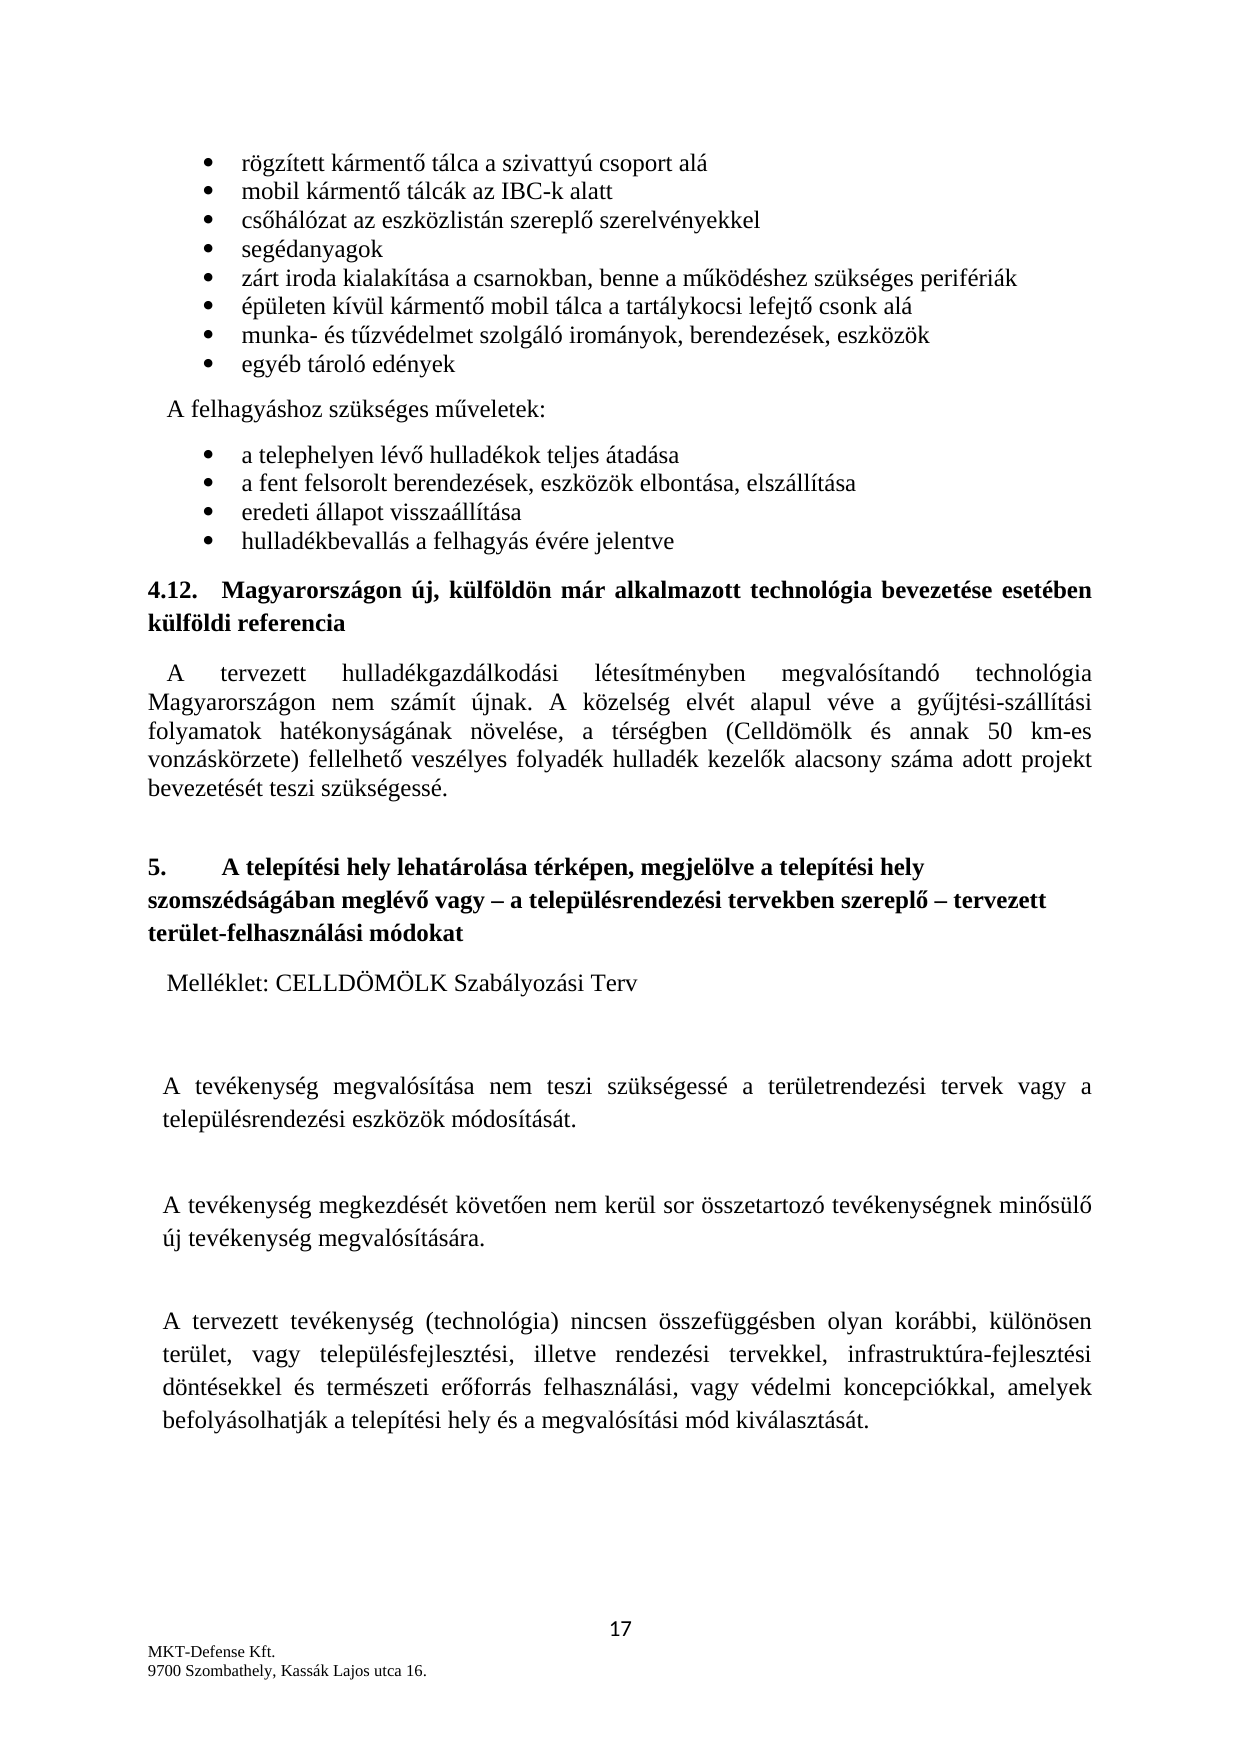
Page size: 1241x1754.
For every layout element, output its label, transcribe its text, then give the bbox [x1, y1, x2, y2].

text A tervezett hulladékgazdálkodási létesítményben megvalósítandó technológia Magyarországon nem számít újnak. A közelség elvét alapul véve a gyűjtési-szállítási folyamatok hatékonyságának növelése, a térségben (Celldömölk és annak 50 km-es vonzáskörzete) fellelhető veszélyes folyadék hulladék kezelők alacsony száma adott projekt bevezetését teszi szükségessé. [148, 658, 1093, 802]
subtitle 5. A telepítési hely lehatárolása térképen, megjelölve a telepítési hely szomszédságában meglévő vagy – a településrendezési tervekben szereplő – tervezett terület-felhasználási módokat [148, 852, 1093, 947]
list egyéb tároló edények [204, 349, 1093, 378]
list munka- és tűzvédelmet szolgáló irományok, berendezések, eszközök [204, 320, 1093, 349]
list csőhálózat az eszközlistán szereplő szerelvényekkel [204, 205, 1093, 234]
list a fent felsorolt berendezések, eszközök elbontása, elszállítása [204, 468, 1093, 497]
text A felhagyáshoz szükséges műveletek: [148, 394, 1093, 423]
text Melléklet: CELLDÖMÖLK Szabályozási Terv [148, 968, 1093, 996]
list eredeti állapot visszaállítása [204, 497, 1093, 526]
list hulladékbevallás a felhagyás évére jelentve [204, 526, 1093, 555]
list zárt iroda kialakítása a csarnokban, benne a működéshez szükséges perifériák [204, 263, 1093, 291]
subtitle A tevékenység megkezdését követően nem kerül sor összetartozó tevékenységnek minősülő új tevékenység megvalósítására. [162, 1190, 1093, 1252]
list épületen kívül kármentő mobil tálca a tartálykocsi lefejtő csonk alá [204, 291, 1093, 320]
list rögzített kármentő tálca a szivattyú csoport alá [204, 148, 1093, 176]
list mobil kármentő tálcák az IBC-k alatt [204, 176, 1093, 205]
subtitle 4.12. Magyarországon új, külföldön már alkalmazott technológia bevezetése esetében külföldi referencia [148, 576, 1093, 637]
list segédanyagok [204, 234, 1093, 263]
subtitle A tevékenység megvalósítása nem teszi szükségessé a területrendezési tervek vagy a településrendezési eszközök módosítását. [162, 1071, 1093, 1133]
subtitle A tervezett tevékenység (technológia) nincsen összefüggésben olyan korábbi, különösen terület, vagy településfejlesztési, illetve rendezési tervekkel, infrastruktúra-fejlesztési döntésekkel és természeti erőforrás felhasználási, vagy védelmi koncepciókkal, amelyek befolyásolhatják a telepítési hely és a megvalósítási mód kiválasztását. [162, 1306, 1093, 1434]
list a telephelyen lévő hulladékok teljes átadása [204, 440, 1093, 468]
